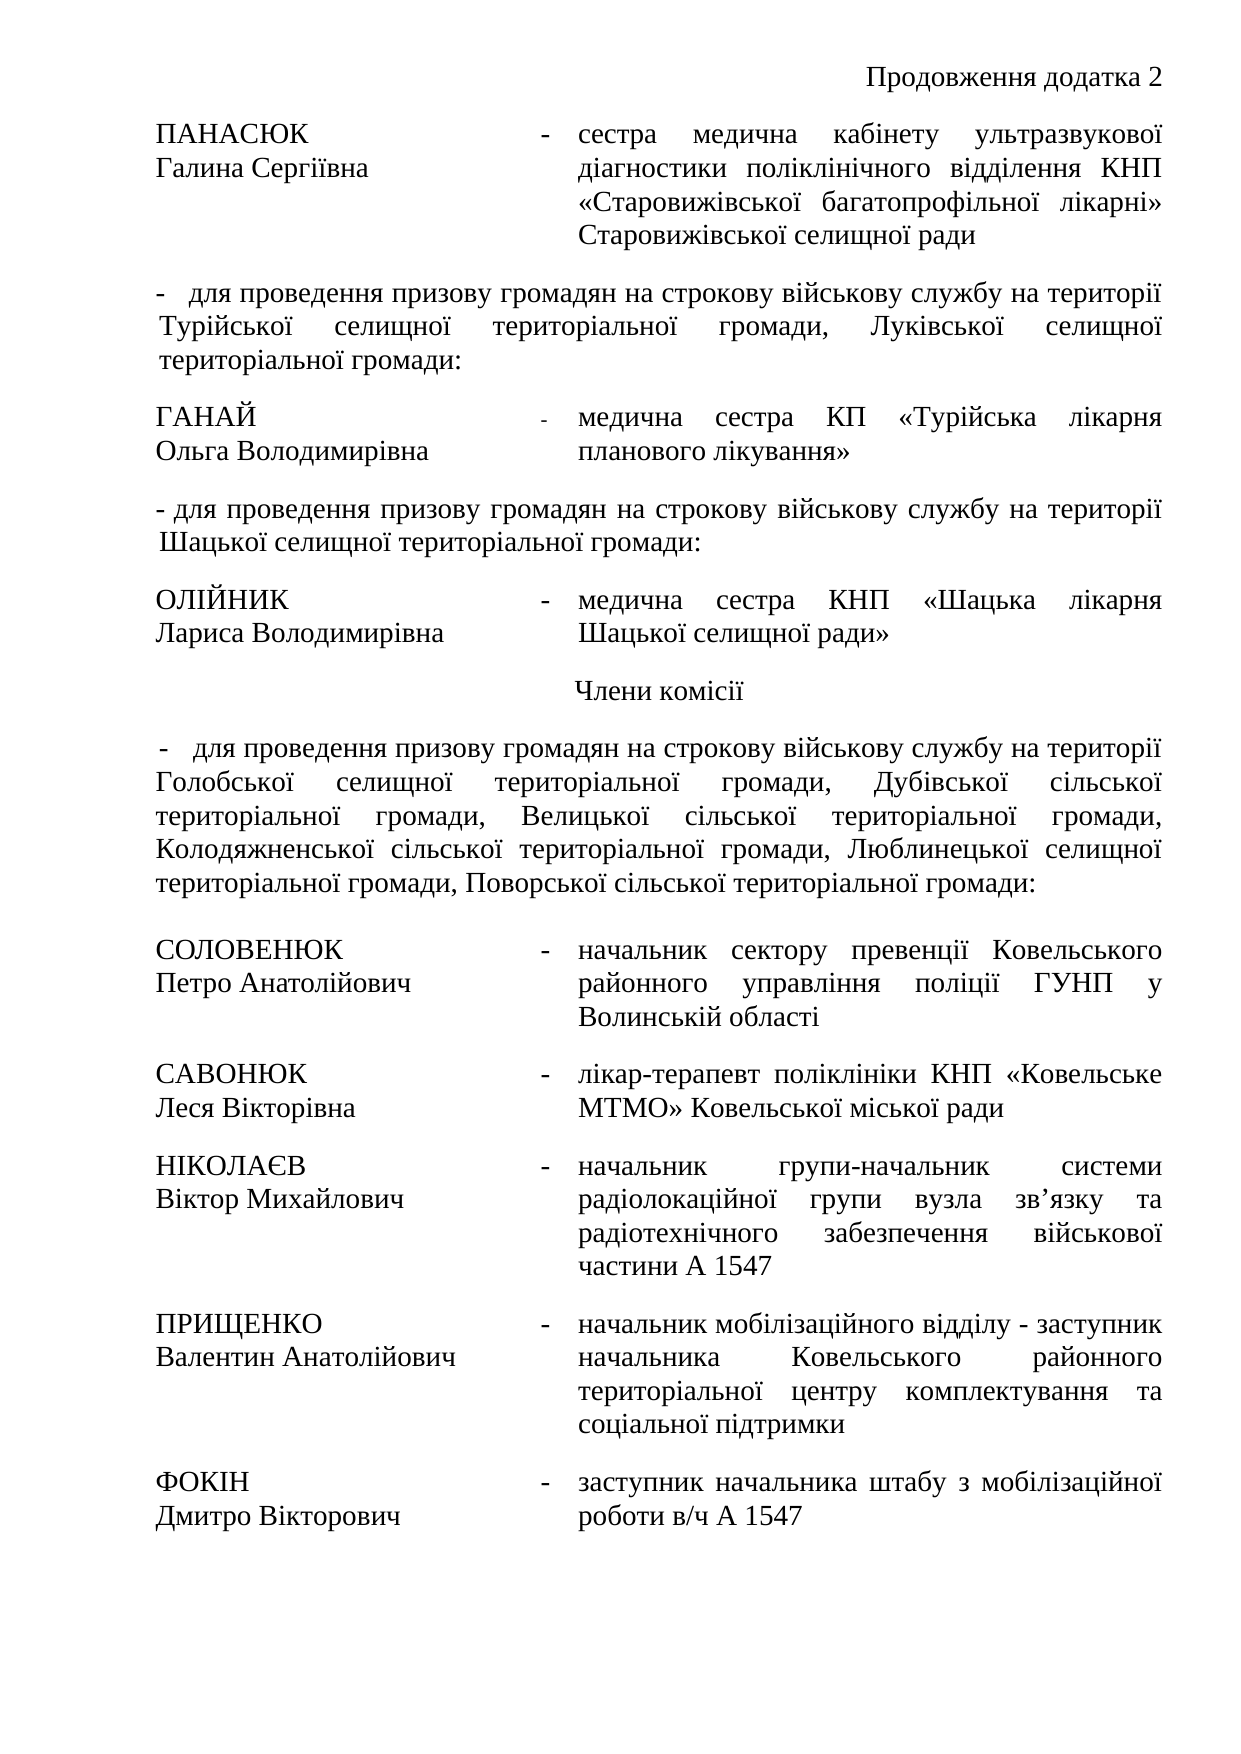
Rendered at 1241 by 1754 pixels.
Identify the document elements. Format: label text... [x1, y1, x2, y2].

table_cell НІКОЛАЄВ Віктор Михайлович [144, 1148, 492, 1306]
table_cell ОЛІЙНИК Лариса Володимирівна [144, 582, 492, 673]
table_cell для проведення призову громадян на строкову військову службу на території Голобської селищної територіальної громади, Дубівської сільської територіальної громади, Велицької сільської територіальної громади, Колодяжненської сільської територіальної громади, Люблинецької селищної територіальної громади, Поворської сільської територіальної громади: [144, 731, 1174, 932]
table_cell медична сестра КНП «Шацька лікарня Шацької селищної ради» [492, 582, 1174, 673]
table_cell ПАНАСЮК Галина Сергіївна [144, 59, 492, 275]
table_cell САВОНЮК Леся Вікторівна [144, 1057, 492, 1148]
table_cell СОЛОВЕНЮК Петро Анатолійович [144, 932, 492, 1057]
table_cell ФОКІН Дмитро Вікторович [144, 1464, 492, 1555]
table_cell заступник начальника штабу з мобілізаційної роботи в/ч А 1547 [492, 1464, 1174, 1555]
table_cell начальник групи-начальник системи радіолокаційної групи вузла зв’язку та радіотехнічного забезпечення військової частини А 1547 [492, 1148, 1174, 1306]
table_cell начальник сектору превенції Ковельського районного управління поліції ГУНП у Волинській області [492, 932, 1174, 1057]
table_cell Члени комісії [144, 673, 1174, 731]
table_cell для проведення призову громадян на строкову військову службу на території Турійської селищної територіальної громади, Луківської селищної територіальної громади: [144, 275, 1174, 399]
table_cell начальник мобілізаційного відділу - заступник начальника Ковельського районного територіальної центру комплектування та соціальної підтримки [492, 1306, 1174, 1464]
table_cell для проведення призову громадян на строкову військову службу на території Шацької селищної територіальної громади: [144, 491, 1174, 582]
table_cell ГАНАЙ Ольга Володимирівна [144, 400, 492, 491]
table_cell медична сестра КП «Турійська лікарня планового лікування» [492, 400, 1174, 491]
table_cell ПРИЩЕНКО Валентин Анатолійович [144, 1306, 492, 1464]
table_cell лікар-терапевт поліклініки КНП «Ковельське МТМО» Ковельської міської ради [492, 1057, 1174, 1148]
table_cell Продовження додатка 2 сестра медична кабінету ультразвукової діагностики поліклінічного відділення КНП «Старовижівської багатопрофільної лікарні» Старовижівської селищної ради [492, 59, 1174, 275]
